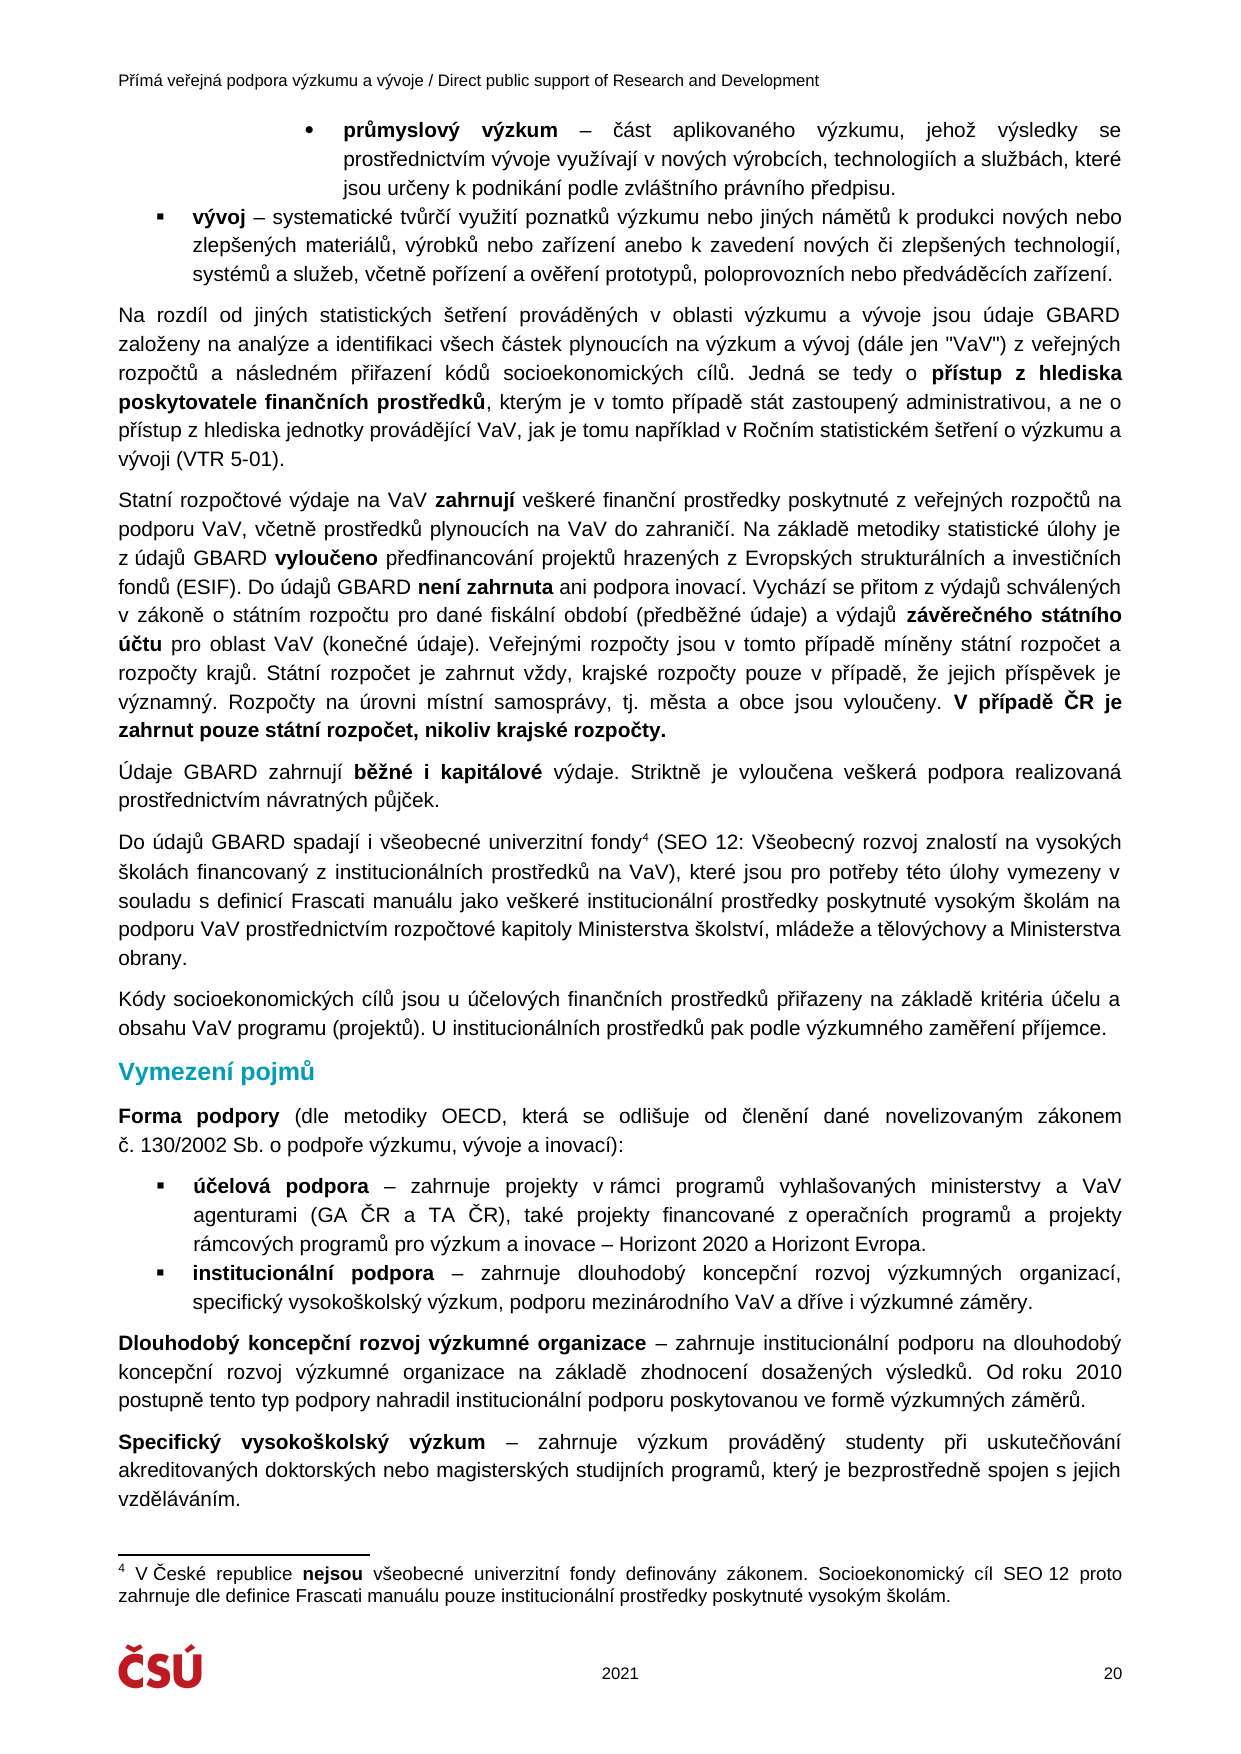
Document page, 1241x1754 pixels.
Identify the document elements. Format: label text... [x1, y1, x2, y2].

text Do údajů GBARD spadají i všeobecné univerzitní fondy (SEO 12: Všeobecný rozvoj znalostí na vysokých školách financovaný z institucionálních prostředků na VaV), které jsou pro potřeby této úlohy vymezeny v souladu s definicí Frascati manuálu jako veškeré institucionální prostředky poskytnuté vysokým školám na podporu VaV prostřednictvím rozpočtové kapitoly Ministerstva školství, mládeže a tělovýchovy a Ministerstva obrany. [118, 829, 1122, 970]
text Specifický vysokoškolský výzkum – zahrnuje výzkum prováděný studenty při uskutečňování akreditovaných doktorských nebo magisterských studijních programů, který je bezprostředně spojen s jejich vzděláváním. [118, 1429, 1122, 1511]
list účelová podpora – zahrnuje projekty v rámci programů vyhlašovaných ministerstvy a VaV agenturami (GA ČR a TA ČR), také projekty financované z operačních programů a projekty rámcových programů pro výzkum a inovace – Horizont 2020 a Horizont Evropa. [156, 1174, 1122, 1256]
text Kódy socioekonomických cílů jsou u účelových finančních prostředků přiřazeny na základě kritéria účelu a obsahu VaV programu (projektů). U institucionálních prostředků pak podle výzkumného zaměření příjemce. [118, 987, 1122, 1040]
text Forma podpory (dle metodiky OECD, která se odlišuje od členění dané novelizovaným zákonem č. 130/2002 Sb. o podpoře výzkumu, vývoje a inovací): [118, 1104, 1122, 1157]
list průmyslový výzkum – část aplikovaného výzkumu, jehož výsledky se prostřednictvím vývoje využívají v nových výrobcích, technologiích a službách, které jsou určeny k podnikání podle zvláštního právního předpisu. [306, 118, 1122, 200]
list vývoj – systematické tvůrčí využití poznatků výzkumu nebo jiných námětů k produkci nových nebo zlepšených materiálů, výrobků nebo zařízení anebo k zavedení nových či zlepšených technologií, systémů a služeb, včetně pořízení a ověření prototypů, poloprovozních nebo předváděcích zařízení. [155, 204, 1122, 286]
picture [118, 1643, 202, 1689]
text Statní rozpočtové výdaje na VaV zahrnují veškeré finanční prostředky poskytnuté z veřejných rozpočtů na podporu VaV, včetně prostředků plynoucích na VaV do zahraničí. Na základě metodiky statistické úlohy je z údajů GBARD vyloučeno předfinancování projektů hrazených z Evropských strukturálních a investičních fondů (ESIF). Do údajů GBARD není zahrnuta ani podpora inovací. Vychází se přitom z výdajů schválených v zákoně o státním rozpočtu pro dané fiskální období (předběžné údaje) a výdajů závěrečného státního účtu pro oblast VaV (konečné údaje). Veřejnými rozpočty jsou v tomto případě míněny státní rozpočet a rozpočty krajů. Státní rozpočet je zahrnut vždy, krajské rozpočty pouze v případě, že jejich příspěvek je významný. Rozpočty na úrovni místní samosprávy, tj. města a obce jsou vyloučeny. V případě ČR je zahrnut pouze státní rozpočet, nikoliv krajské rozpočty. [118, 488, 1122, 742]
subtitle Vymezení pojmů [118, 1057, 1122, 1086]
text Údaje GBARD zahrnují běžné i kapitálové výdaje. Striktně je vyloučena veškerá podpora realizovaná prostřednictvím návratných půjček. [118, 759, 1122, 812]
text Dlouhodobý koncepční rozvoj výzkumné organizace – zahrnuje institucionální podporu na dlouhodobý koncepční rozvoj výzkumné organizace na základě zhodnocení dosažených výsledků. Od roku 2010 postupně tento typ podpory nahradil institucionální podporu poskytovanou ve formě výzkumných záměrů. [118, 1331, 1122, 1412]
text Na rozdíl od jiných statistických šetření prováděných v oblasti výzkumu a vývoje jsou údaje GBARD založeny na analýze a identifikaci všech částek plynoucích na výzkum a vývoj (dále jen "VaV") z veřejných rozpočtů a následném přiřazení kódů socioekonomických cílů. Jedná se tedy o přístup z hlediska poskytovatele finančních prostředků, kterým je v tomto případě stát zastoupený administrativou, a ne o přístup z hlediska jednotky provádějící VaV, jak je tomu například v Ročním statistickém šetření o výzkumu a vývoji (VTR 5-01). [118, 303, 1122, 471]
list institucionální podpora – zahrnuje dlouhodobý koncepční rozvoj výzkumných organizací, specifický vysokoškolský výzkum, podporu mezinárodního VaV a dříve i výzkumné záměry. [155, 1261, 1122, 1313]
